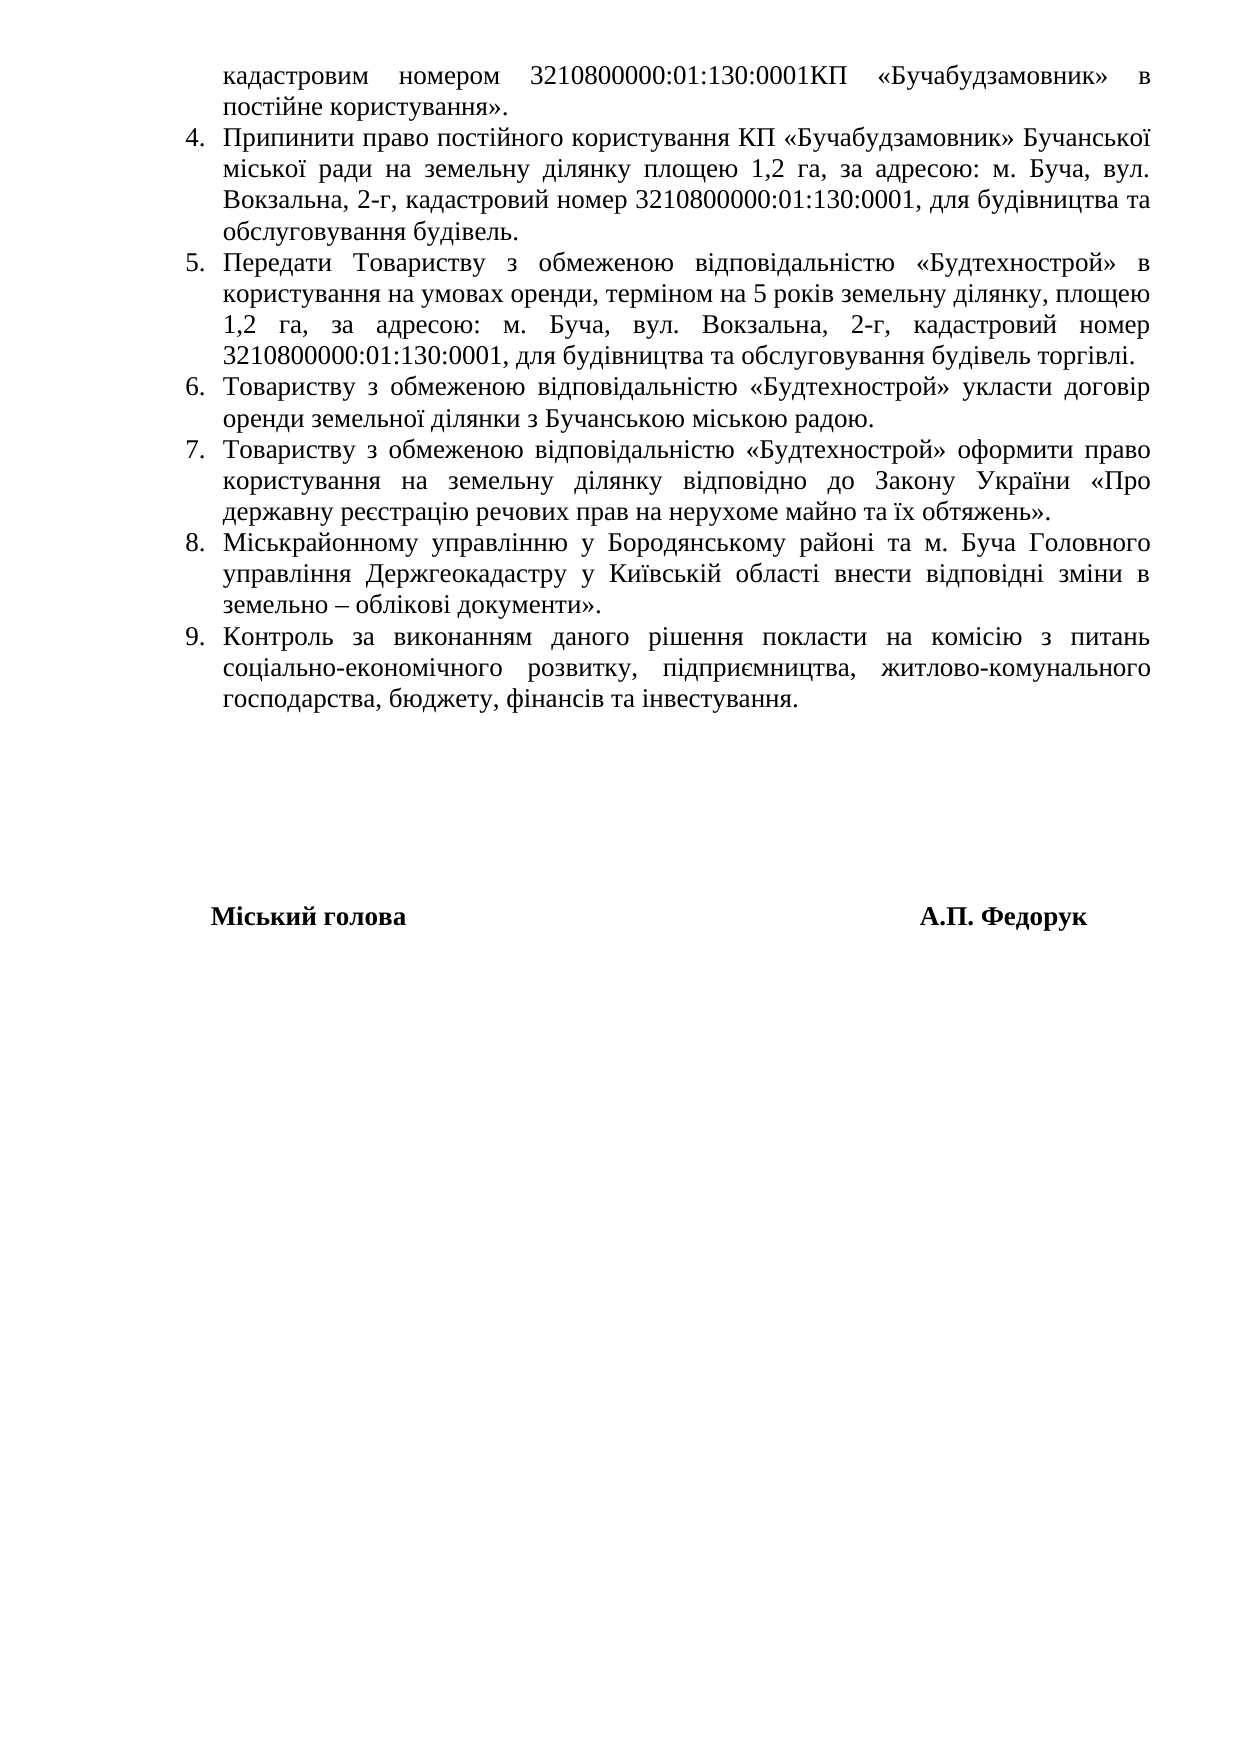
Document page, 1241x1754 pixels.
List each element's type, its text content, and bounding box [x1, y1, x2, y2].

list Контроль за виконанням даного рішення покласти на комісію з питань соціально-економічного розвитку, підприємництва, житлово-комунального господарства, бюджету, фінансів та інвестування. [185, 620, 1152, 713]
list Припинити право постійного користування КП «Бучабудзамовник» Бучанської міської ради на земельну ділянку площею 1,2 га, за адресою: м. Буча, вул. Вокзальна, 2-г, кадастровий номер 3210800000:01:130:0001, для будівництва та обслуговування будівель. [185, 121, 1152, 246]
list Міськрайонному управлінню у Бородянському районі та м. Буча Головного управління Держгеокадастру у Київській області внести відповідні зміни в земельно – облікові документи». [185, 526, 1152, 620]
list Товариству з обмеженою відповідальністю «Будтехнострой» укласти договір оренди земельної ділянки з Бучанською міською радою. [185, 371, 1152, 433]
list Товариству з обмеженою відповідальністю «Будтехнострой» оформити право користування на земельну ділянку відповідно до Закону України «Про державну реєстрацію речових прав на нерухоме майно та їх обтяжень». [185, 433, 1152, 526]
list Передати Товариству з обмеженою відповідальністю «Будтехнострой» в користування на умовах оренди, терміном на 5 років земельну ділянку, площею 1,2 га, за адресою: м. Буча, вул. Вокзальна, 2-г, кадастровий номер 3210800000:01:130:0001, для будівництва та обслуговування будівель торгівлі. [185, 246, 1152, 371]
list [185, 59, 1152, 121]
subtitle Міський голова А.П. Федорук [148, 900, 1152, 931]
